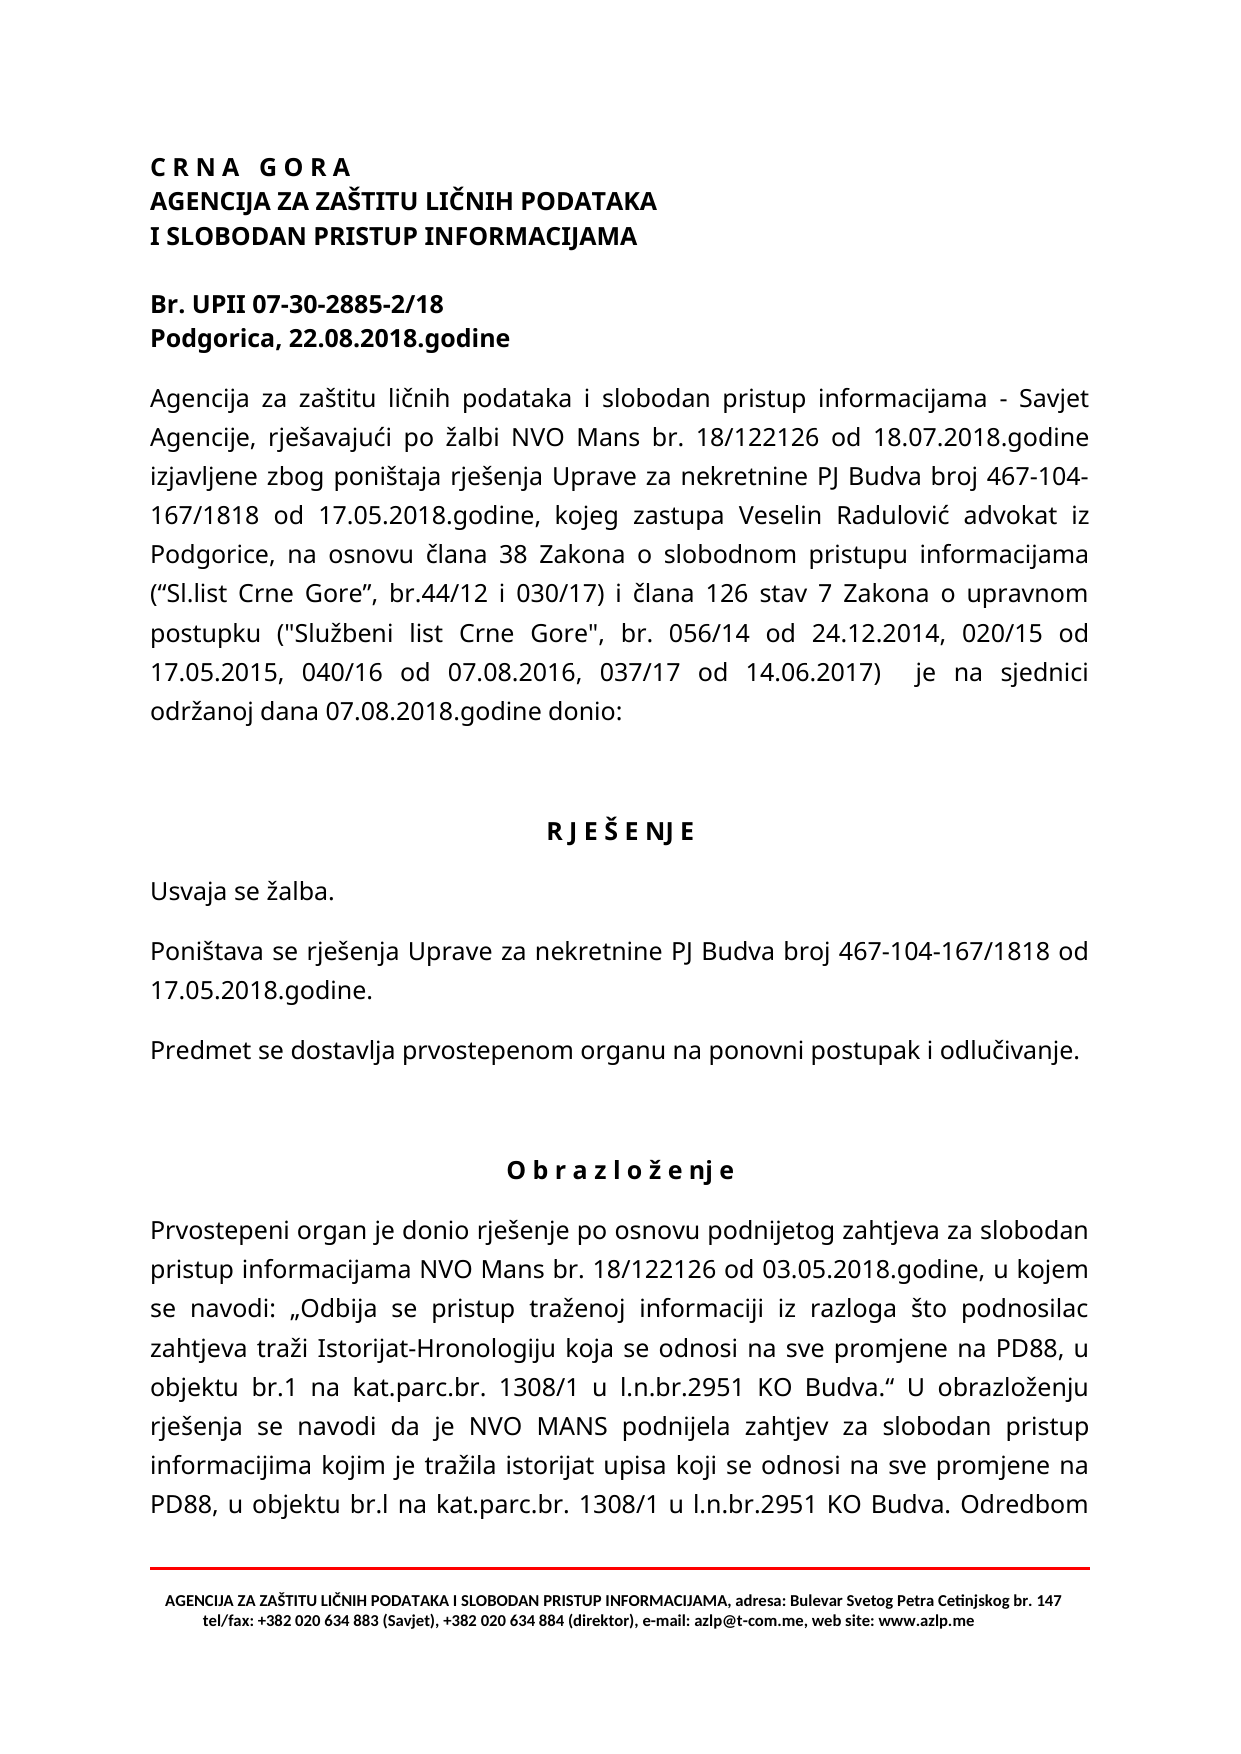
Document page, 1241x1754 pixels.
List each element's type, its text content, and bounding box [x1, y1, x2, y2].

text Agencija za zaštitu ličnih podataka i slobodan pristup informacijama - Savjet Agencije, rješavajući po žalbi NVO Mans br. 18/122126 od 18.07.2018.godine izjavljene zbog poništaja rješenja Uprave za nekretnine PJ Budva broj 467-104-167/1818 od 17.05.2018.godine, kojeg zastupa Veselin Radulović advokat iz Podgorice, na osnovu člana 38 Zakona o slobodnom pristupu informacijama (“Sl.list Crne Gore”, br.44/12 i 030/17) i člana 126 stav 7 Zakona o upravnom postupku ("Službeni list Crne Gore", br. 056/14 od 24.12.2014, 020/15 od 17.05.2015, 040/16 od 07.08.2016, 037/17 od 14.06.2017) je na sjednici održanoj dana 07.08.2018.godine donio: [150, 380, 1090, 728]
text Usvaja se žalba. [150, 874, 1090, 908]
text Br. UPII 07-30-2885-2/18 [150, 286, 1090, 320]
text O b r a z l o ž e nj e [150, 1153, 1090, 1187]
text Poništava se rješenja Uprave za nekretnine PJ Budva broj 467-104-167/1818 od 17.05.2018.godine. [150, 934, 1090, 1007]
text C R N A G O R A [150, 150, 1090, 184]
text R J E Š E NJ E [150, 814, 1090, 848]
text Predmet se dostavlja prvostepenom organu na ponovni postupak i odlučivanje. [150, 1033, 1090, 1067]
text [150, 1213, 1090, 1521]
text AGENCIJA ZA ZAŠTITU LIČNIH PODATAKA [150, 184, 1090, 218]
text I SLOBODAN PRISTUP INFORMACIJAMA [150, 218, 1090, 252]
text Podgorica, 22.08.2018.godine [150, 320, 1090, 354]
